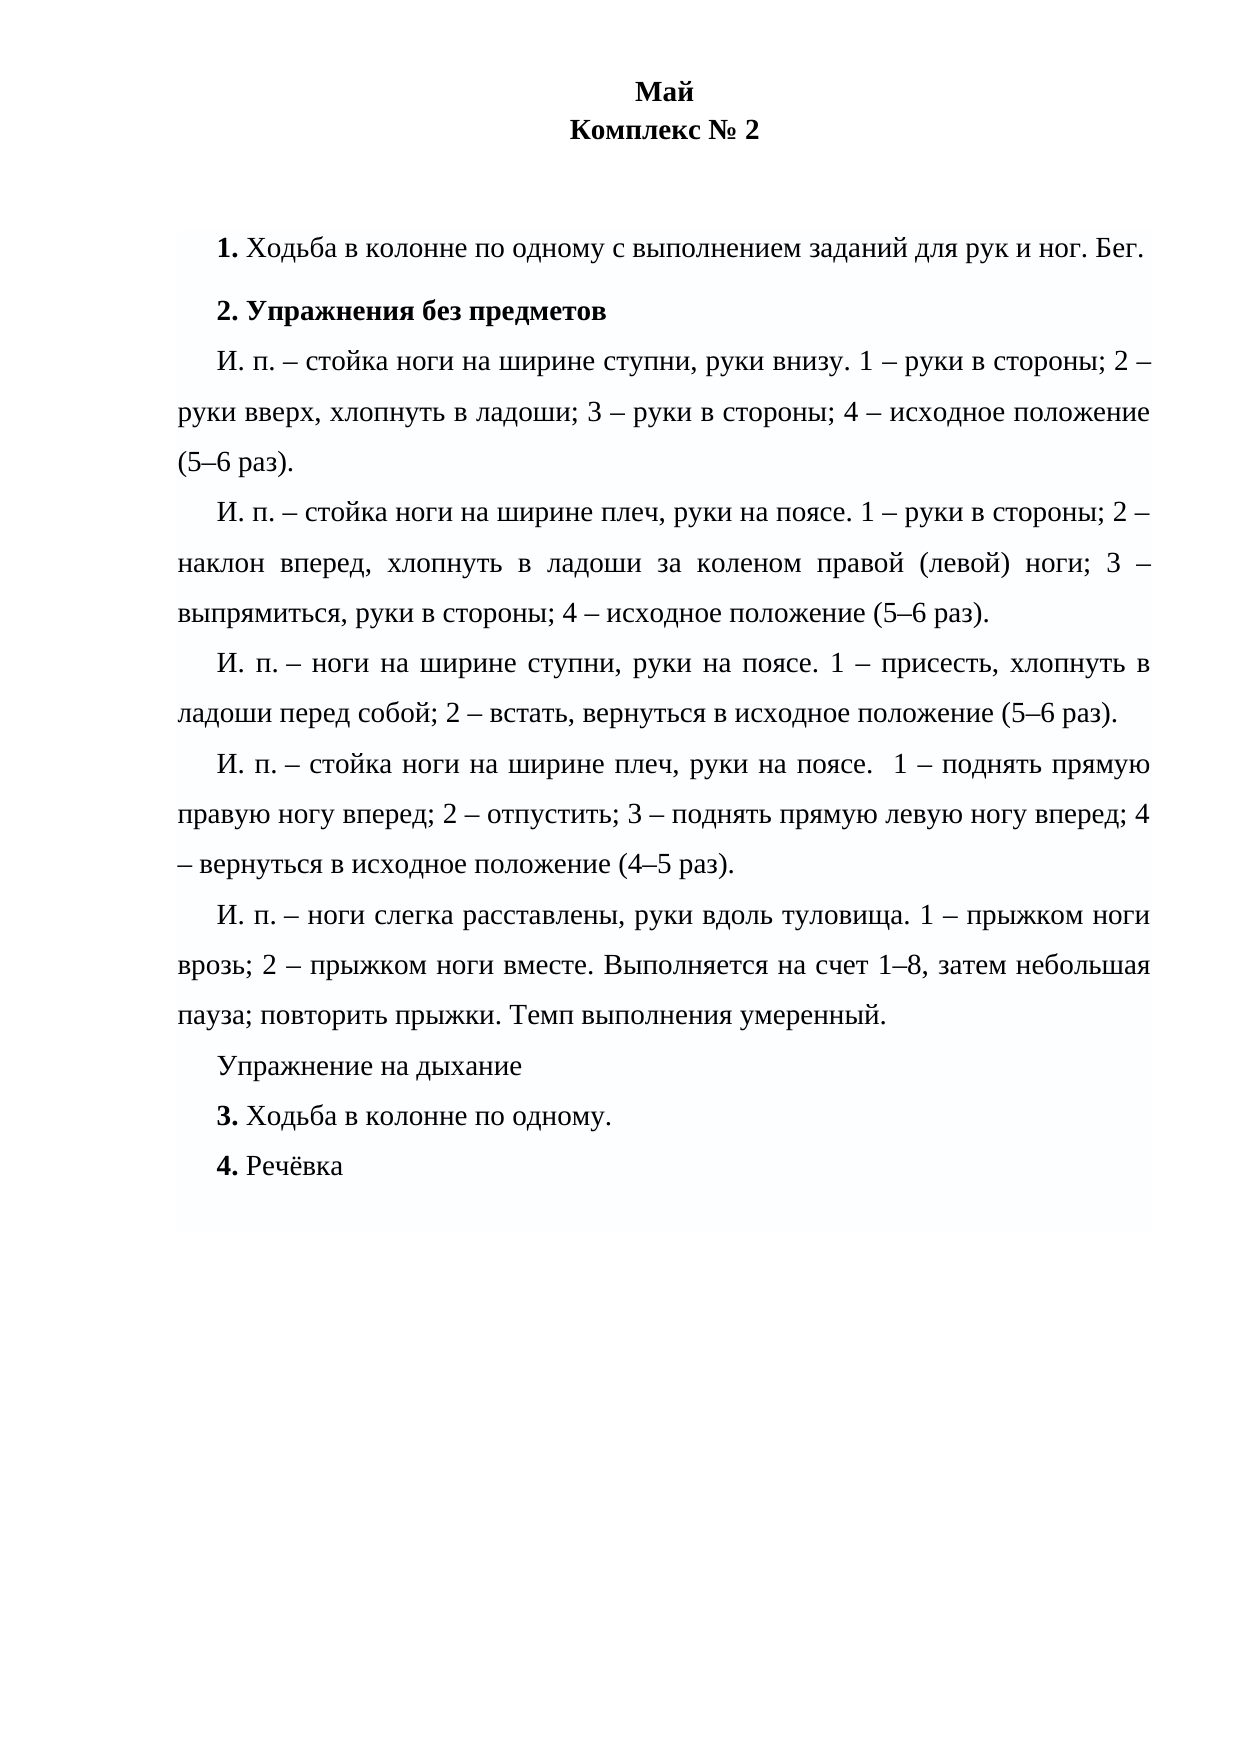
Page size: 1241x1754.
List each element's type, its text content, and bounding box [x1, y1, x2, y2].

text Упражнение на дыхание [177, 1048, 1152, 1081]
text И. п. – ноги на ширине ступни, руки на поясе. 1 – присесть, хлопнуть в ладоши перед собой; 2 – встать, вернуться в исходное положение (5–6 раз). [177, 645, 1152, 729]
text И. п. – стойка ноги на ширине ступни, руки внизу. 1 – руки в стороны; 2 – руки вверх, хлопнуть в ладоши; 3 – руки в стороны; 4 – исходное положение (5–6 раз). [177, 343, 1152, 478]
text 4. Речёвка [177, 1148, 1152, 1182]
text 1. Ходьба в колонне по одному с выполнением заданий для рук и ног. Бег. [177, 230, 1152, 264]
text И. п. – стойка ноги на ширине плеч, руки на поясе. 1 – руки в стороны; 2 – наклон вперед, хлопнуть в ладоши за коленом правой (левой) ноги; 3 – выпрямиться, руки в стороны; 4 – исходное положение (5–6 раз). [177, 494, 1152, 628]
text 3. Ходьба в колонне по одному. [177, 1098, 1152, 1132]
text Май [177, 74, 1152, 107]
text И. п. – стойка ноги на ширине плеч, руки на поясе. 1 – поднять прямую правую ногу вперед; 2 – отпустить; 3 – поднять прямую левую ногу вперед; 4 – вернуться в исходное положение (4–5 раз). [177, 746, 1152, 880]
text И. п. – ноги слегка расставлены, руки вдоль туловища. 1 – прыжком ноги врозь; 2 – прыжком ноги вместе. Выполняется на счет 1–8, затем небольшая пауза; повторить прыжки. Темп выполнения умеренный. [177, 897, 1152, 1031]
text 2. Упражнения без предметов [177, 293, 1152, 327]
text Комплекс № 2 [177, 112, 1152, 146]
